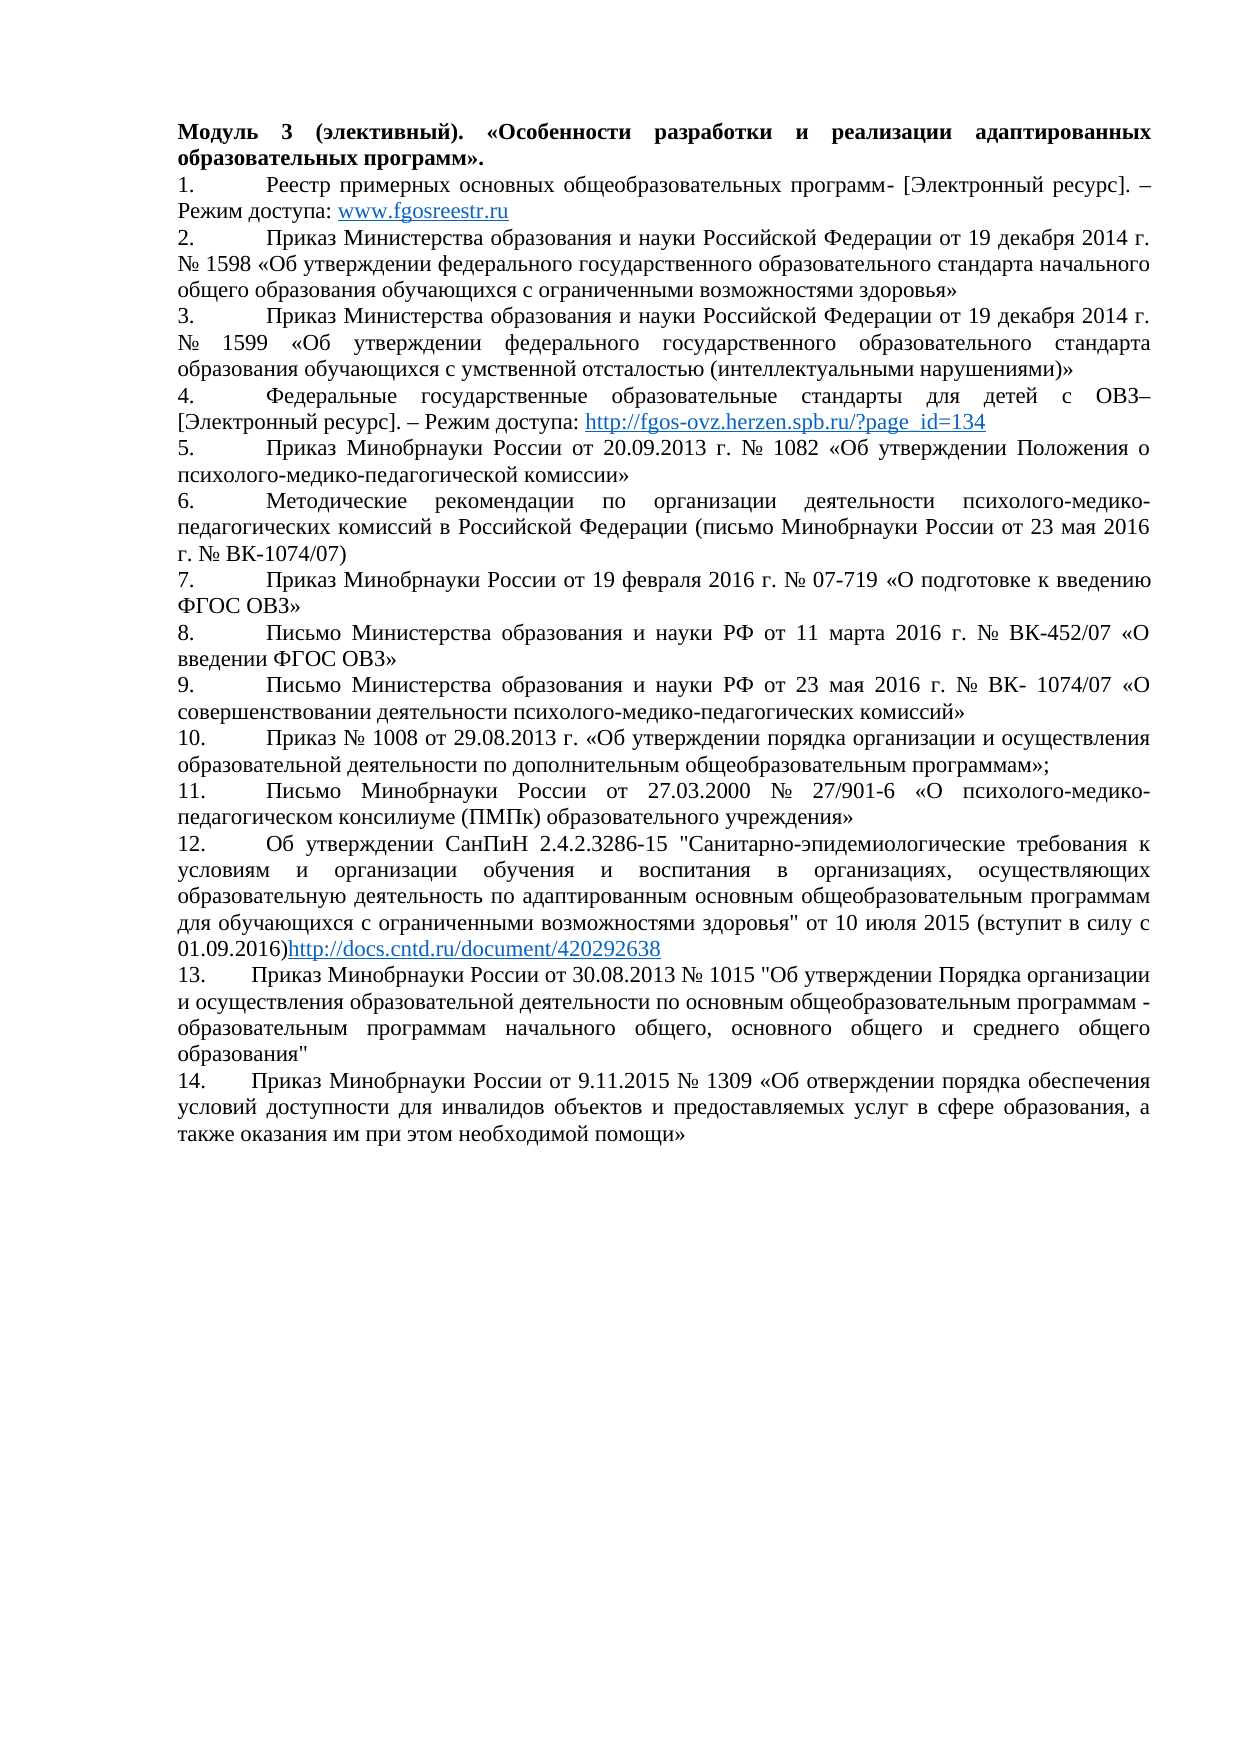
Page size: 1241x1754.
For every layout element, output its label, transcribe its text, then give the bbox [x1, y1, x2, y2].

list Приказ Минобрнауки России от 30.08.2013 № 1015 "Об утверждении Порядка организации и осуществления образовательной деятельности по основным общеобразовательным программам - образовательным программам начального общего, основного общего и среднего общего образования" [177, 961, 1152, 1067]
list Федеральные государственные образовательные стандарты для детей с ОВЗ– [Электронный ресурс]. – Режим доступа: http://fgos-ovz.herzen.spb.ru/?page_id=134 [177, 382, 1152, 434]
list Письмо Министерства образования и науки РФ от 11 марта . № ВК-452/07 «О введении ФГОС ОВЗ» [177, 619, 1152, 672]
list Приказ Минобрнауки России от 19 февраля 2016 г. № 07-719 «О подготовке к введению ФГОС ОВЗ» [177, 566, 1152, 619]
list Методические рекомендации по организации деятельности психолого-медико-педагогических комиссий в Российской Федерации (письмо Минобрнауки России от 23 мая . № ВК-1074/07) [177, 487, 1152, 566]
list Письмо Министерства образования и науки РФ от 23 мая . № ВК- 1074/07 «О совершенствовании деятельности психолого-медико-педагогических комиссий» [177, 672, 1152, 724]
list Приказ № 1008 от 29.08.2013 г. «Об утверждении порядка организации и осуществления образовательной деятельности по дополнительным общеобразовательным программам»; [177, 724, 1152, 777]
list Об утверждении СанПиН 2.4.2.3286-15 "Санитарно-эпидемиологические требования к условиям и организации обучения и воспитания в организациях, осуществляющих образовательную деятельность по адаптированным основным общеобразовательным программам для обучающихся с ограниченными возможностями здоровья" от 10 июля 2015 (вступит в силу с 01.09.2016)http://docs.cntd.ru/document/420292638 [177, 830, 1152, 961]
list Приказ Министерства образования и науки Российской Федерации от 19 декабря . № 1598 «Об утверждении федерального государственного образовательного стандарта начального общего образования обучающихся с ограниченными возможностями здоровья» [177, 223, 1152, 303]
list Приказ Министерства образования и науки Российской Федерации от 19 декабря . № 1599 «Об утверждении федерального государственного образовательного стандарта образования обучающихся с умственной отсталостью (интеллектуальными нарушениями)» [177, 303, 1152, 382]
list Письмо Минобрнауки России от 27.03.2000 № 27/901-6 «О психолого-медико-педагогическом консилиуме (ПМПк) образовательного учреждения» [177, 777, 1152, 830]
list Реестр примерных основных общеобразовательных программ- [Электронный ресурс]. – Режим доступа: www.fgosreestr.ru [177, 171, 1152, 223]
text Модуль 3 (элективный). «Особенности разработки и реализации адаптированных образовательных программ». [177, 118, 1152, 171]
list Приказ Минобрнауки России от 9.11.2015 № 1309 «Об отверждении порядка обеспечения условий доступности для инвалидов объектов и предоставляемых услуг в сфере образования, а также оказания им при этом необходимой помощи» [177, 1067, 1152, 1146]
list Приказ Минобрнауки России от 20.09.2013 г. № 1082 «Об утверждении Положения о психолого-медико-педагогической комиссии» [177, 434, 1152, 487]
